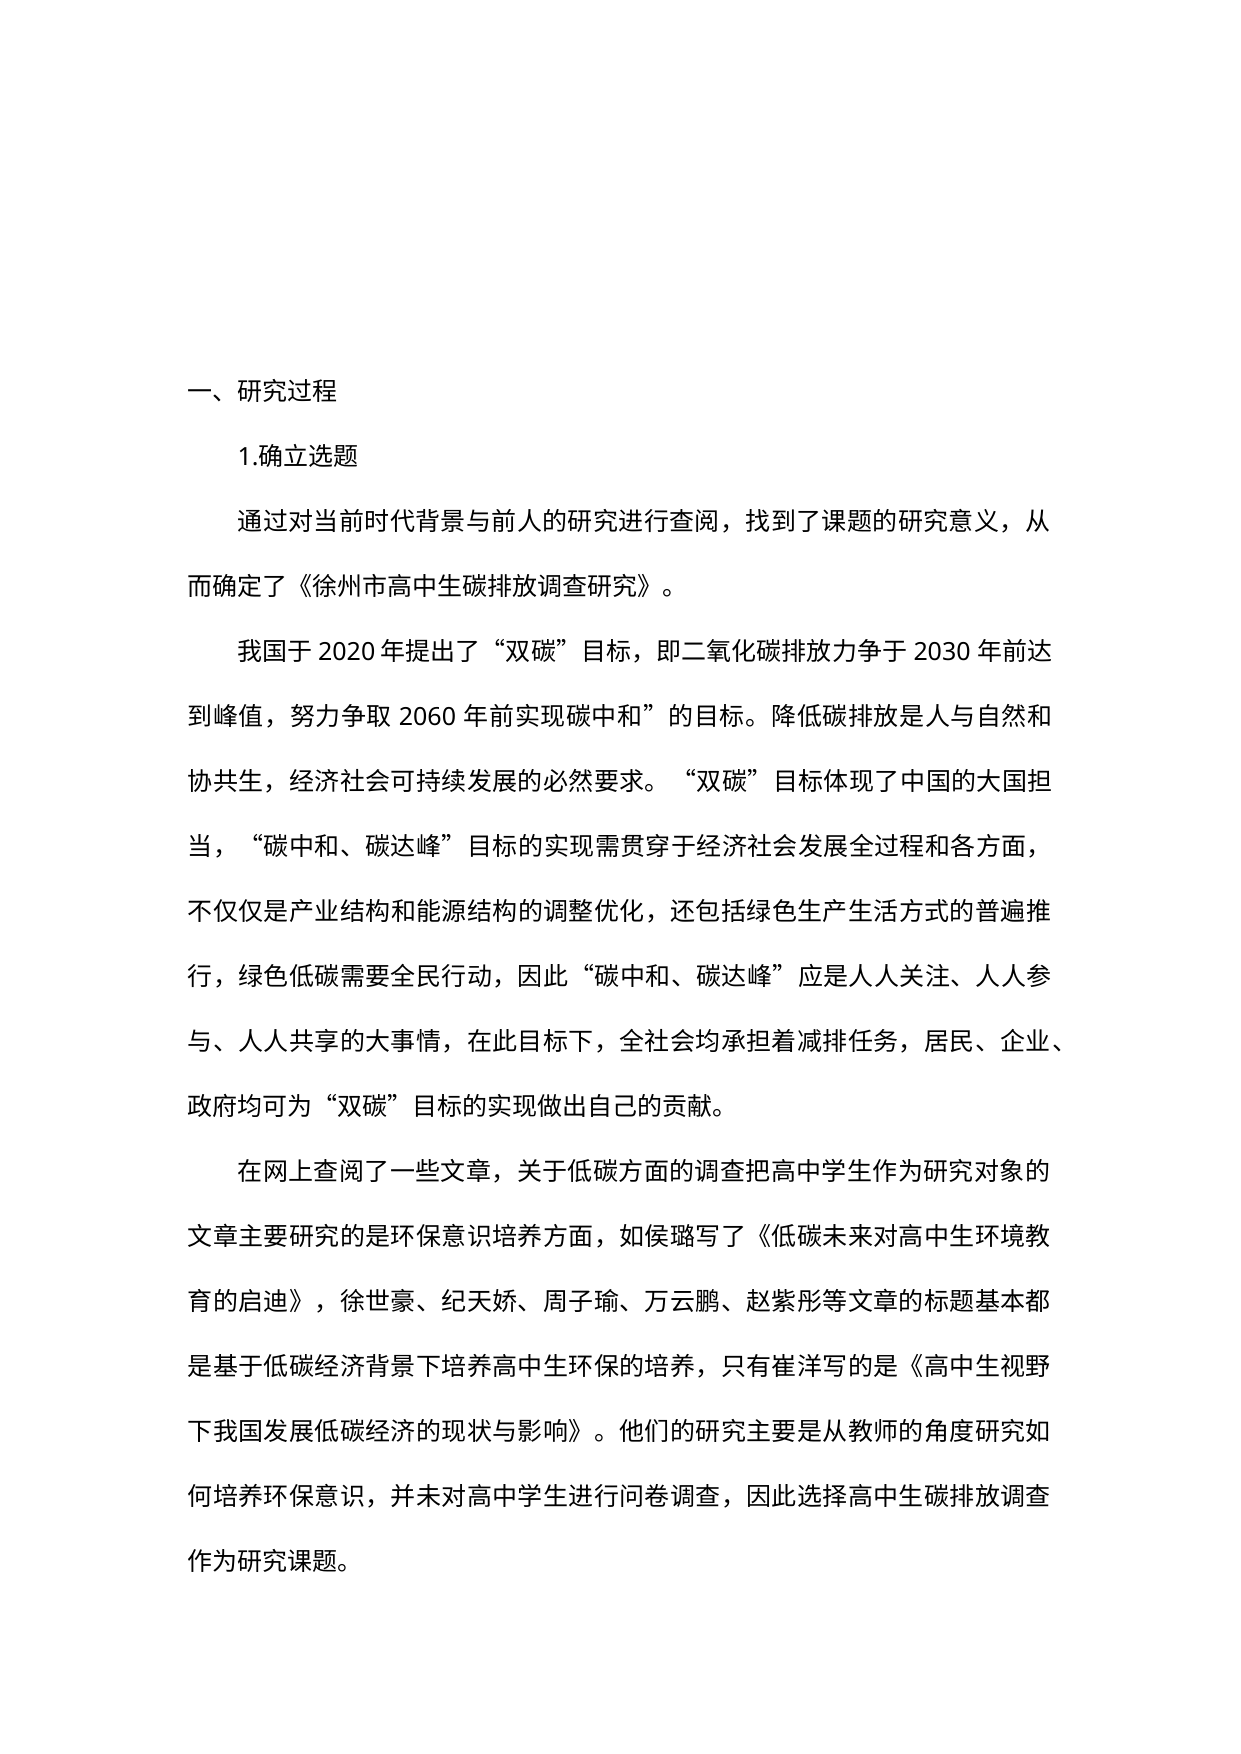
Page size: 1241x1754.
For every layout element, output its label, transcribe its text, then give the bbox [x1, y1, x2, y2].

text 一、研究过程 [187, 357, 1053, 422]
text 1.确立选题 [187, 422, 1053, 487]
text 通过对当前时代背景与前人的研究进行查阅，找到了课题的研究意义，从而确定了《徐州市高中生碳排放调查研究》。 [187, 487, 1053, 617]
text 在网上查阅了一些文章，关于低碳方面的调查把高中学生作为研究对象的文章主要研究的是环保意识培养方面，如侯璐写了《低碳未来对高中生环境教育的启迪》，徐世豪、纪天娇、周子瑜、万云鹏、赵紫彤等文章的标题基本都是基于低碳经济背景下培养高中生环保的培养，只有崔洋写的是《高中生视野下我国发展低碳经济的现状与影响》。他们的研究主要是从教师的角度研究如何培养环保意识，并未对高中学生进行问卷调查，因此选择高中生碳排放调查作为研究课题。 [187, 1137, 1053, 1592]
text 我国于2020年提出了“双碳”目标，即二氧化碳排放力争于 2030 年前达到峰值，努力争取 2060 年前实现碳中和”的目标。降低碳排放是人与自然和协共生，经济社会可持续发展的必然要求。“双碳”目标体现了中国的大国担当，“碳中和、碳达峰”目标的实现需贯穿于经济社会发展全过程和各方面，不仅仅是产业结构和能源结构的调整优化，还包括绿色生产生活方式的普遍推行，绿色低碳需要全民行动，因此“碳中和、碳达峰”应是人人关注、人人参与、人人共享的大事情，在此目标下，全社会均承担着减排任务，居民、企业、政府均可为“双碳”目标的实现做出自己的贡献。 [187, 617, 1053, 1137]
